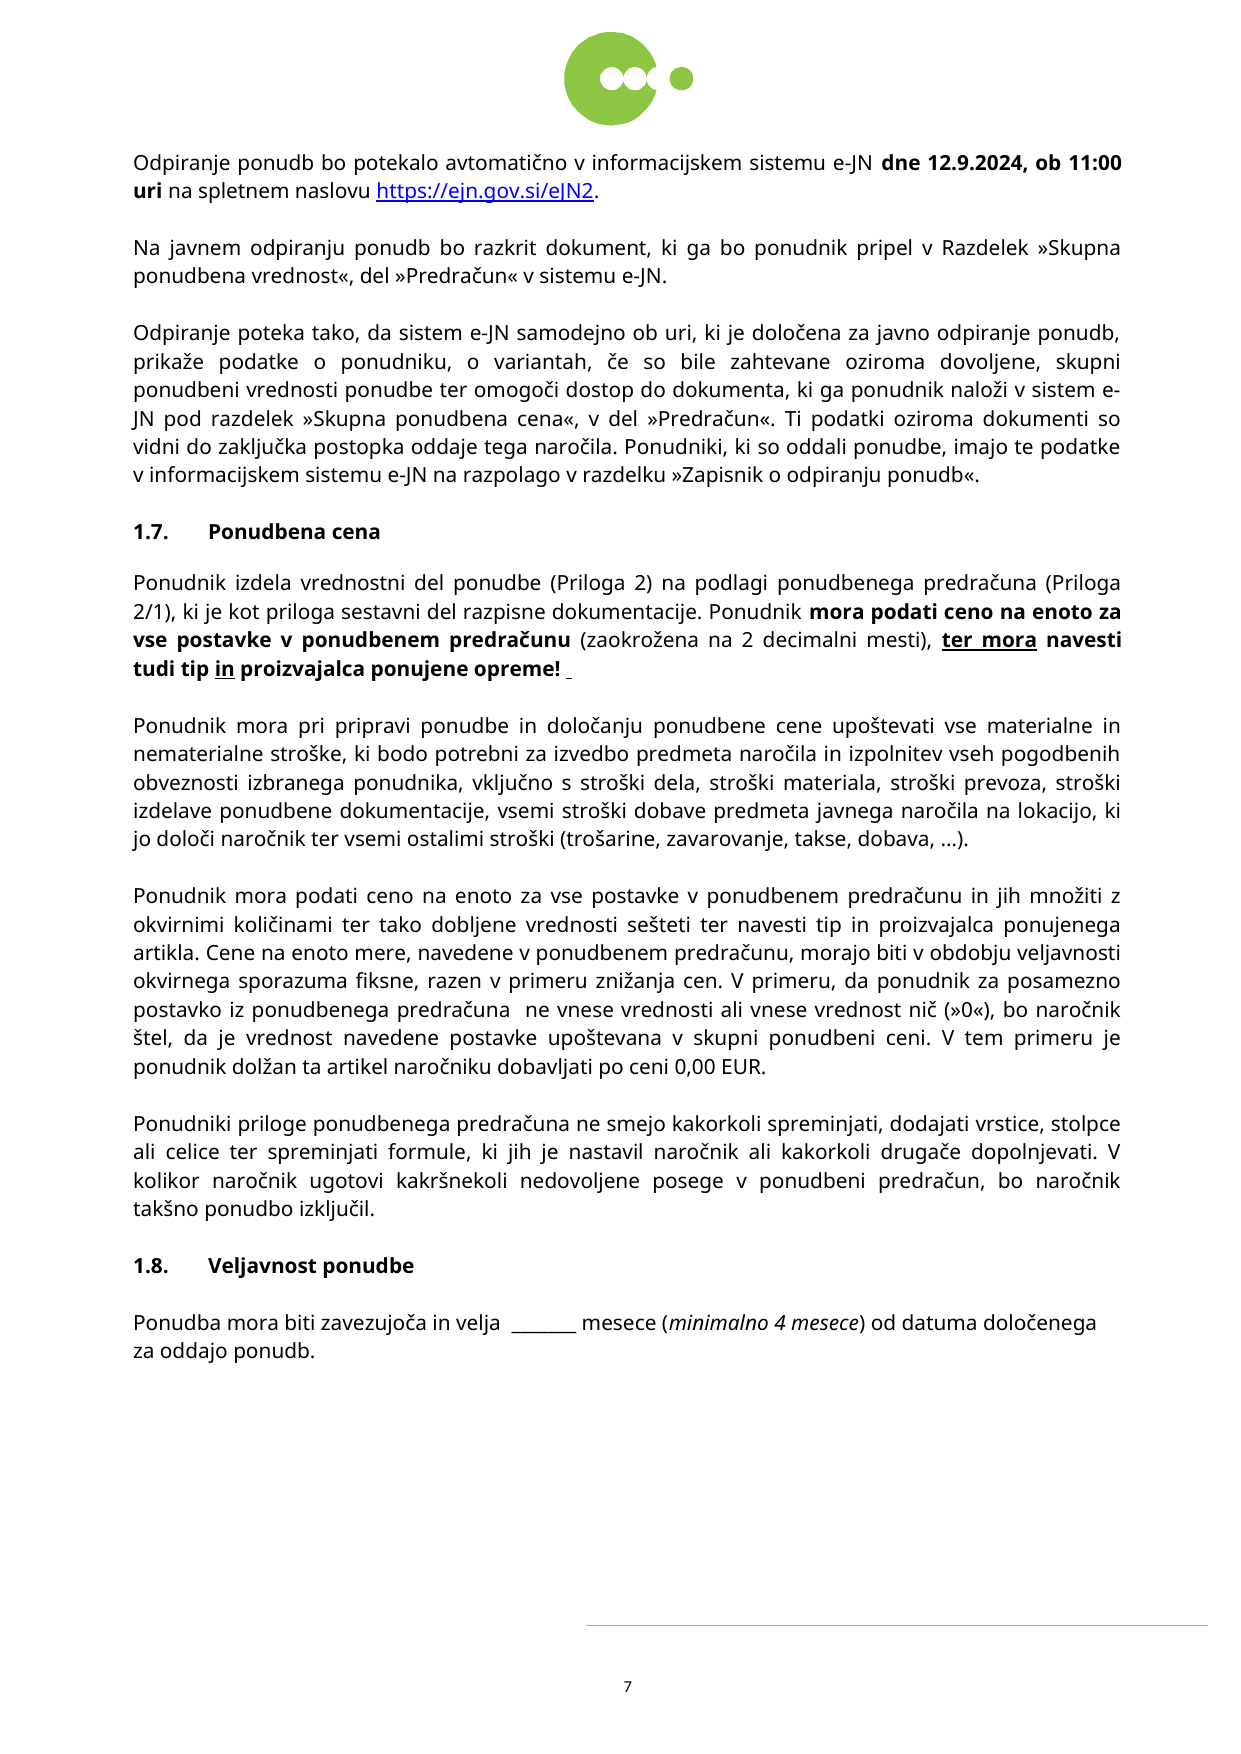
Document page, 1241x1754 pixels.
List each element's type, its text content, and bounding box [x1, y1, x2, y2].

list Veljavnost ponudbe [133, 1251, 1122, 1279]
text Ponudnik mora pri pripravi ponudbe in določanju ponudbene cene upoštevati vse materialne in nematerialne stroške, ki bodo potrebni za izvedbo predmeta naročila in izpolnitev vseh pogodbenih obveznosti izbranega ponudnika, vključno s stroški dela, stroški materiala, stroški prevoza, stroški izdelave ponudbene dokumentacije, vsemi stroški dobave predmeta javnega naročila na lokacijo, ki jo določi naročnik ter vsemi ostalimi stroški (trošarine, zavarovanje, takse, dobava, …). [133, 711, 1122, 853]
text Ponudba mora biti zavezujoča in velja _______ mesece (minimalno 4 mesece) od datuma določenega [133, 1308, 1122, 1336]
text Na javnem odpiranju ponudb bo razkrit dokument, ki ga bo ponudnik pripel v Razdelek »Skupna ponudbena vrednost«, del »Predračun« v sistemu e-JN. [133, 233, 1122, 290]
text za oddajo ponudb. [133, 1336, 1122, 1365]
text Ponudnik mora podati ceno na enoto za vse postavke v ponudbenem predračunu in jih množiti z okvirnimi količinami ter tako dobljene vrednosti sešteti ter navesti tip in proizvajalca ponujenega artikla. Cene na enoto mere, navedene v ponudbenem predračunu, morajo biti v obdobju veljavnosti okvirnega sporazuma fiksne, razen v primeru znižanja cen. V primeru, da ponudnik za posamezno postavko iz ponudbenega predračuna ne vnese vrednosti ali vnese vrednost nič (»0«), bo naročnik štel, da je vrednost navedene postavke upoštevana v skupni ponudbeni ceni. V tem primeru je ponudnik dolžan ta artikel naročniku dobavljati po ceni 0,00 EUR. [133, 881, 1122, 1080]
text Odpiranje ponudb bo potekalo avtomatično v informacijskem sistemu e-JN dne 12.9.2024, ob 11:00 uri na spletnem naslovu https://ejn.gov.si/eJN2. [133, 148, 1122, 204]
list Ponudbena cena [133, 517, 1122, 546]
text Ponudnik izdela vrednostni del ponudbe (Priloga 2) na podlagi ponudbenega predračuna (Priloga 2/1), ki je kot priloga sestavni del razpisne dokumentacije. Ponudnik mora podati ceno na enoto za vse postavke v ponudbenem predračunu (zaokrožena na 2 decimalni mesti), ter mora navesti tudi tip in proizvajalca ponujene opreme! [133, 568, 1122, 682]
text Odpiranje poteka tako, da sistem e-JN samodejno ob uri, ki je določena za javno odpiranje ponudb, prikaže podatke o ponudniku, o variantah, če so bile zahtevane oziroma dovoljene, skupni ponudbeni vrednosti ponudbe ter omogoči dostop do dokumenta, ki ga ponudnik naloži v sistem e-JN pod razdelek »Skupna ponudbena cena«, v del »Predračun«. Ti podatki oziroma dokumenti so vidni do zaključka postopka oddaje tega naročila. Ponudniki, ki so oddali ponudbe, imajo te podatke v informacijskem sistemu e-JN na razpolago v razdelku »Zapisnik o odpiranju ponudb«. [133, 318, 1122, 489]
text Ponudniki priloge ponudbenega predračuna ne smejo kakorkoli spreminjati, dodajati vrstice, stolpce ali celice ter spreminjati formule, ki jih je nastavil naročnik ali kakorkoli drugače dopolnjevati. V kolikor naročnik ugotovi kakršnekoli nedovoljene posege v ponudbeni predračun, bo naročnik takšno ponudbo izključil. [133, 1109, 1122, 1223]
